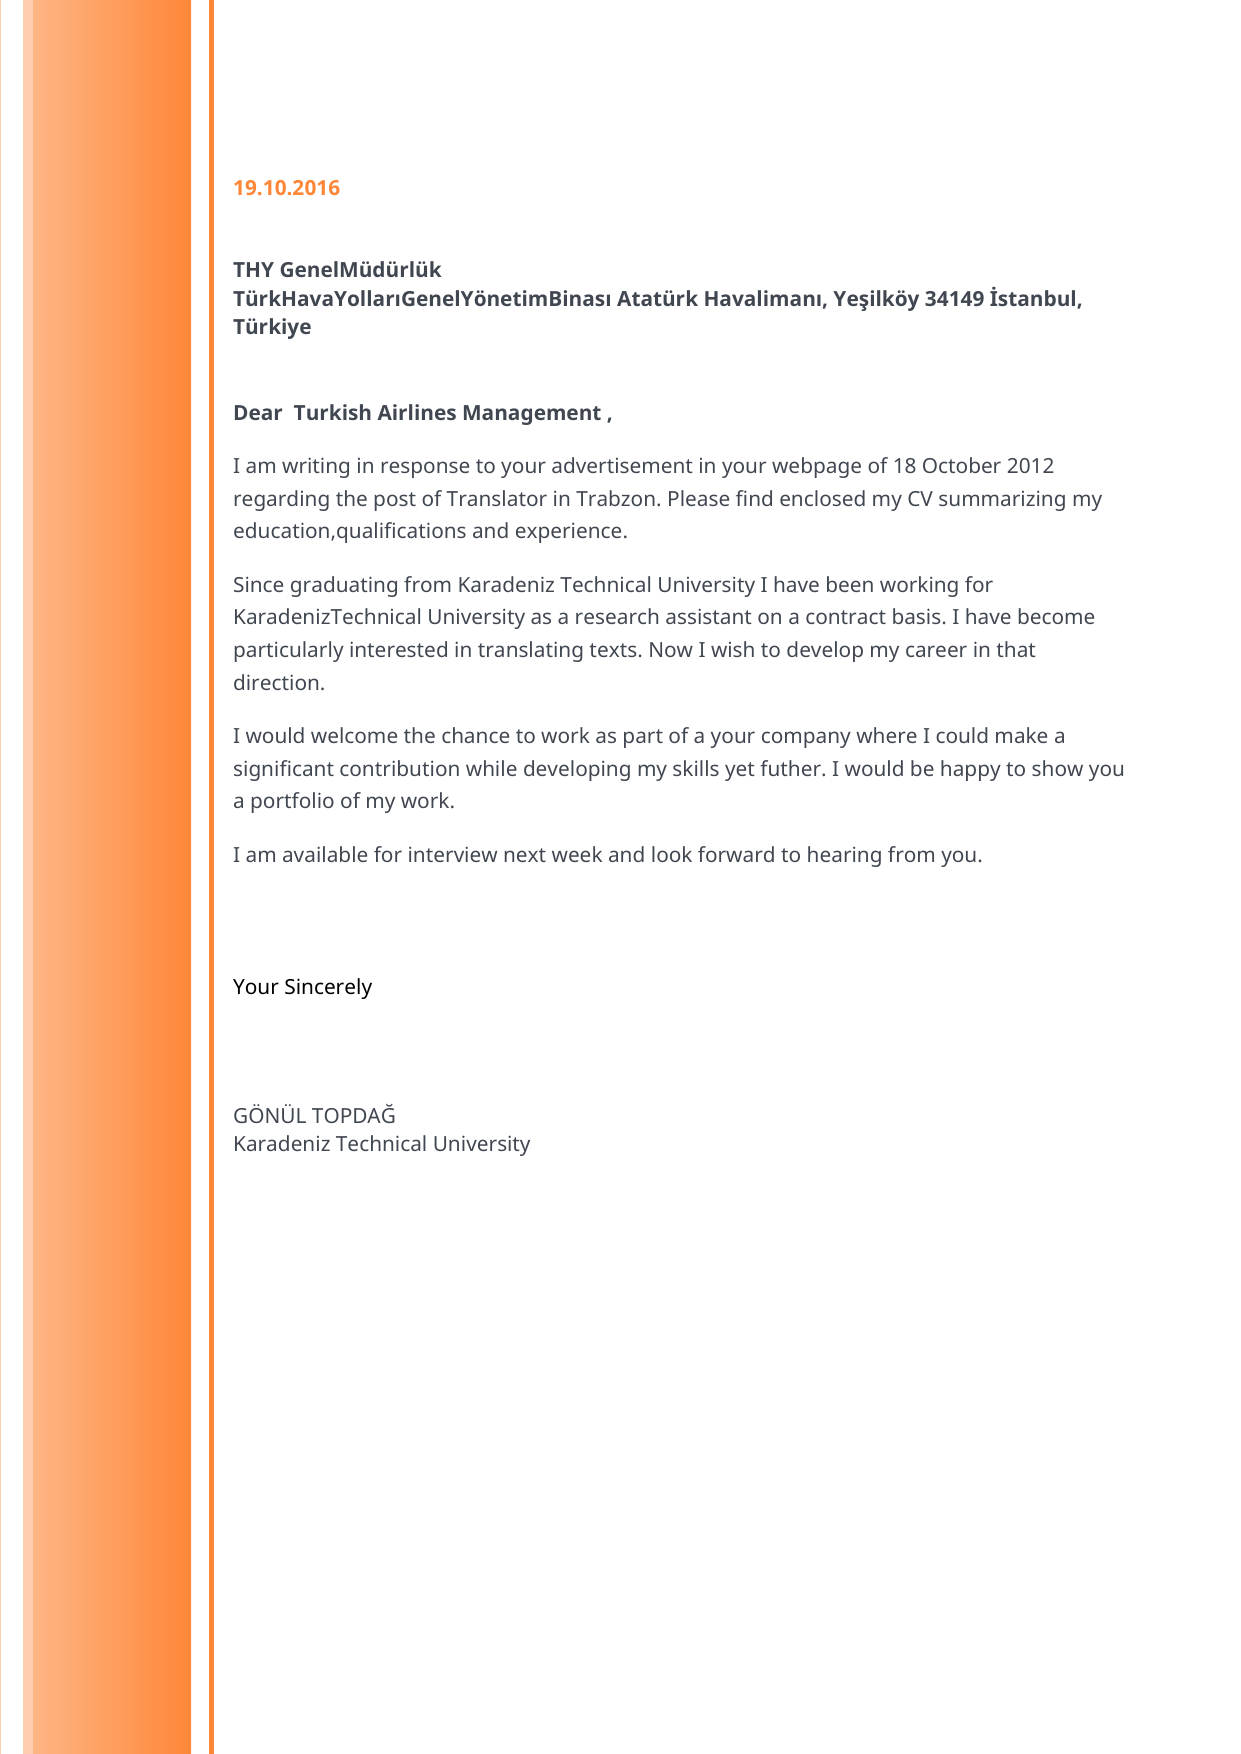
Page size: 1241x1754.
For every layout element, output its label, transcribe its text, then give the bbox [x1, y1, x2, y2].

text I am writing in response to your advertisement in your webpage of 18 October 2012 regarding the post of Translator in Trabzon. Please find enclosed my CV summarizing my education,qualifications and experience. [109, 451, 1131, 545]
text THY GenelMüdürlük [109, 256, 1131, 284]
text Since graduating from Karadeniz Technical University I have been working for KaradenizTechnical University as a research assistant on a contract basis. I have become particularly interested in translating texts. Now I wish to develop my career in that direction. [109, 570, 1131, 696]
text I would welcome the chance to work as part of a your company where I could make a significant contribution while developing my skills yet futher. I would be happy to show you a portfolio of my work. [109, 721, 1131, 815]
text TürkHavaYollarıGenelYönetimBinası Atatürk Havalimanı, Yeşilköy 34149 İstanbul, Türkiye [109, 284, 1131, 341]
text Your Sincerely [109, 972, 868, 1001]
text Dear Turkish Airlines Management , [109, 398, 1131, 426]
text I am available for interview next week and look forward to hearing from you. [109, 840, 1131, 868]
